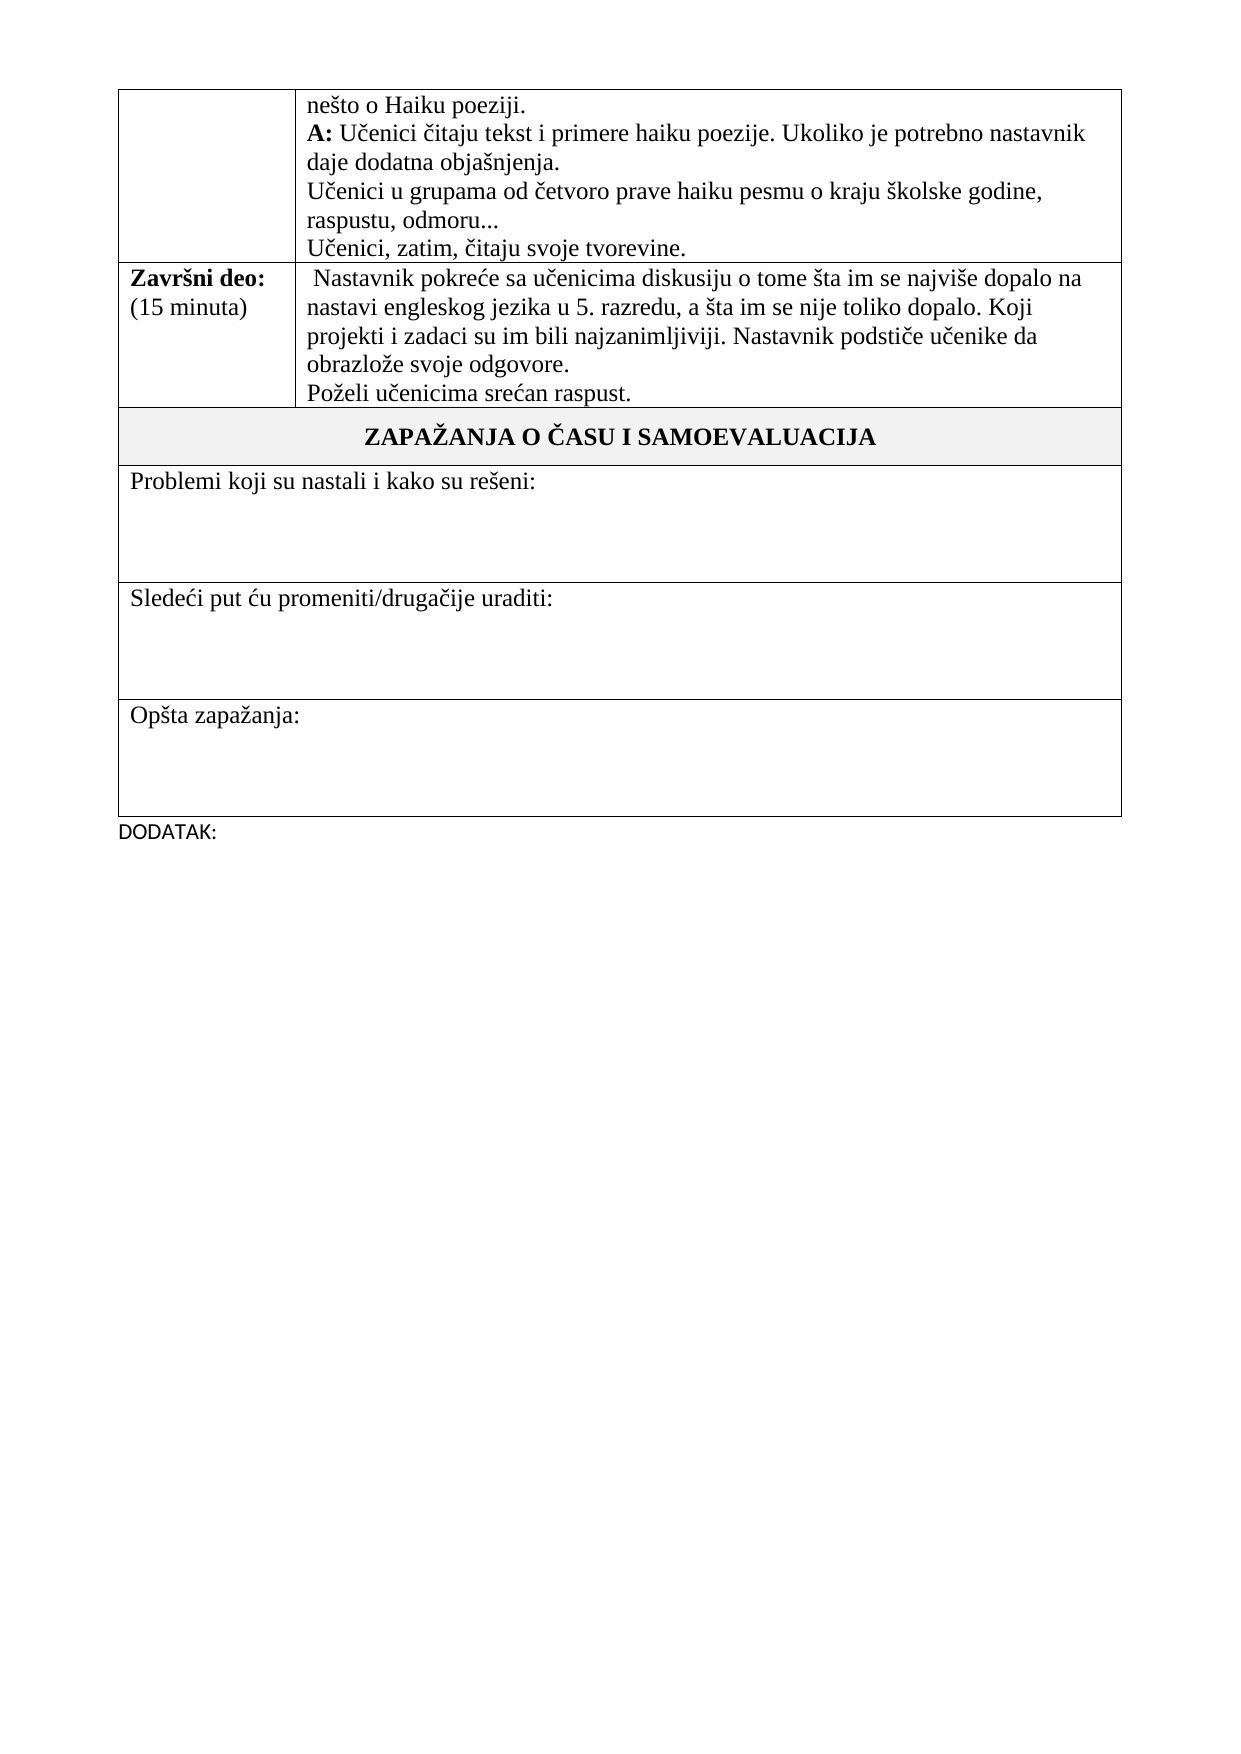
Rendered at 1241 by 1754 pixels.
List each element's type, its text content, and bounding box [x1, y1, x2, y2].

table_cell ZAPAŽANJA O ČASU I SAMOEVALUACIJA [119, 408, 1121, 465]
table_cell Završni deo: (15 minuta) [119, 263, 295, 407]
table_cell Sledeći put ću promeniti/drugačije uraditi: [119, 583, 1121, 699]
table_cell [119, 90, 295, 262]
table_cell Problemi koji su nastali i kako su rešeni: [119, 466, 1121, 582]
text DODATAK: [118, 817, 1122, 845]
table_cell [296, 90, 1121, 262]
table_cell Nastavnik pokreće sa učenicima diskusiju o tome šta im se najviše dopalo na nastavi engleskog jezika u 5. razredu, a šta im se nije toliko dopalo. Koji projekti i zadaci su im bili najzanimljiviji. Nastavnik podstiče učenike da obrazlože svoje odgovore. Poželi učenicima srećan raspust. [296, 263, 1121, 407]
table_cell Opšta zapažanja: [119, 700, 1121, 816]
